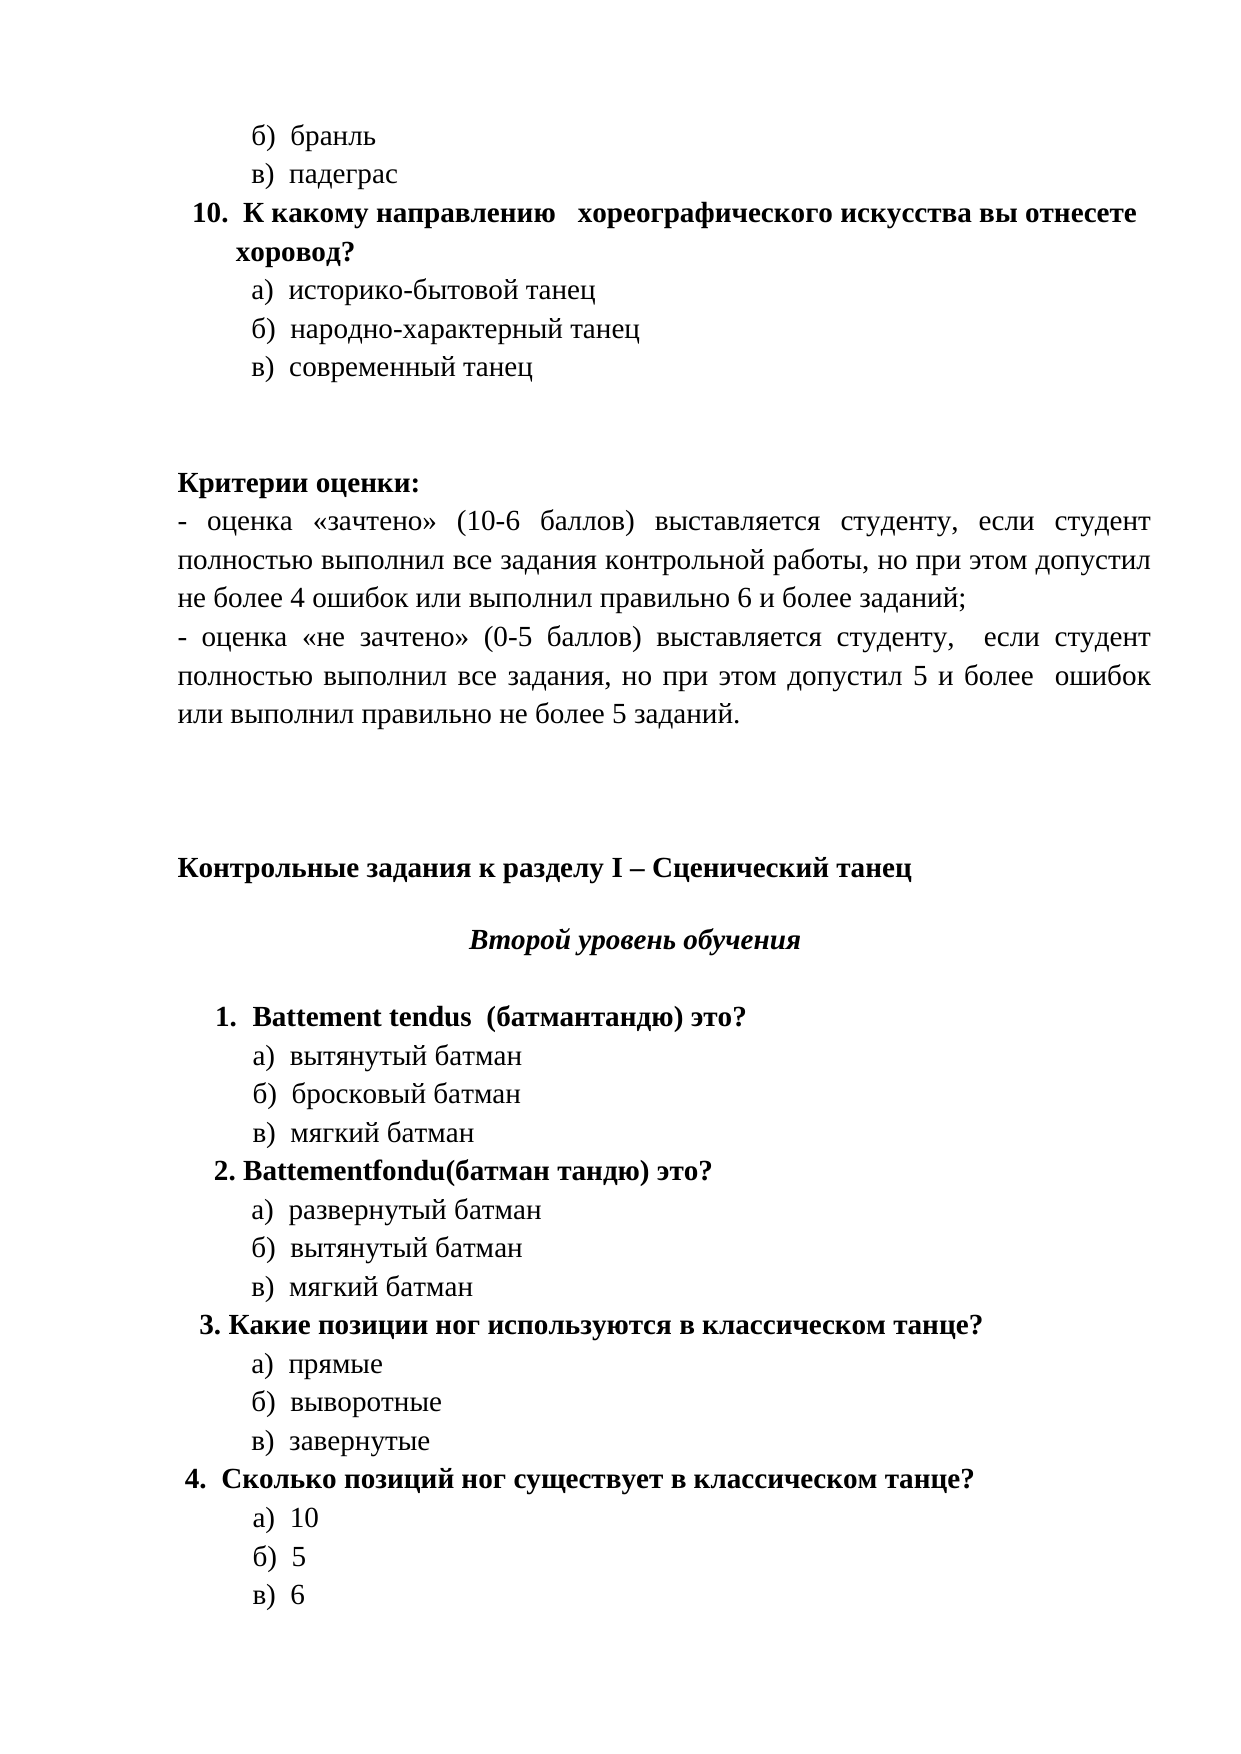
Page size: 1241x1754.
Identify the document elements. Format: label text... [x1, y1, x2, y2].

text - оценка «не зачтено» (0-5 баллов) выставляется студенту, если студент полностью выполнил все задания, но при этом допустил 5 и более ошибок или выполнил правильно не более 5 заданий. [177, 619, 1152, 730]
text б) вытянутый батман [177, 1230, 1152, 1264]
text - оценка «зачтено» (10-6 баллов) выставляется студенту, если студент полностью выполнил все задания контрольной работы, но при этом допустил не более 4 ошибок или выполнил правильно 6 и более заданий; [177, 503, 1152, 614]
text а) вытянутый батман [252, 1038, 1152, 1071]
text а) прямые [177, 1346, 1152, 1379]
text а) развернутый батман [177, 1192, 1152, 1225]
text а) 10 [252, 1500, 1152, 1534]
text а) историко-бытовой танец [177, 272, 1152, 306]
list Вattement tendus (батмантандю) это? [215, 999, 1152, 1033]
text хоровод? [177, 234, 1152, 267]
text в) падеграс [177, 157, 1152, 190]
text 2. Вattementfondu(батман тандю) это? [177, 1153, 1152, 1187]
text б) бросковый батман [252, 1076, 1152, 1110]
text Критерии оценки: [177, 465, 1152, 498]
text 10. К какому направлению хореографического искусства вы отнесете [177, 195, 1152, 229]
text б) выворотные [177, 1384, 1152, 1418]
text б) народно-характерный танец [177, 311, 1152, 344]
text в) завернутые [177, 1423, 1152, 1457]
text Второй уровень обучения [177, 922, 1152, 956]
text в) мягкий батман [177, 1269, 1152, 1302]
text в) 6 [252, 1577, 1152, 1611]
text б) бранль [177, 118, 1152, 152]
text 3. Какие позиции ног используются в классическом танце? [177, 1307, 1152, 1341]
text в) мягкий батман [252, 1115, 1152, 1148]
text в) современный танец [177, 349, 1152, 383]
text 4. Сколько позиций ног существует в классическом танце? [177, 1462, 1152, 1495]
text Контрольные задания к разделу I – Сценический танец [177, 850, 1152, 884]
text б) 5 [252, 1539, 1152, 1572]
